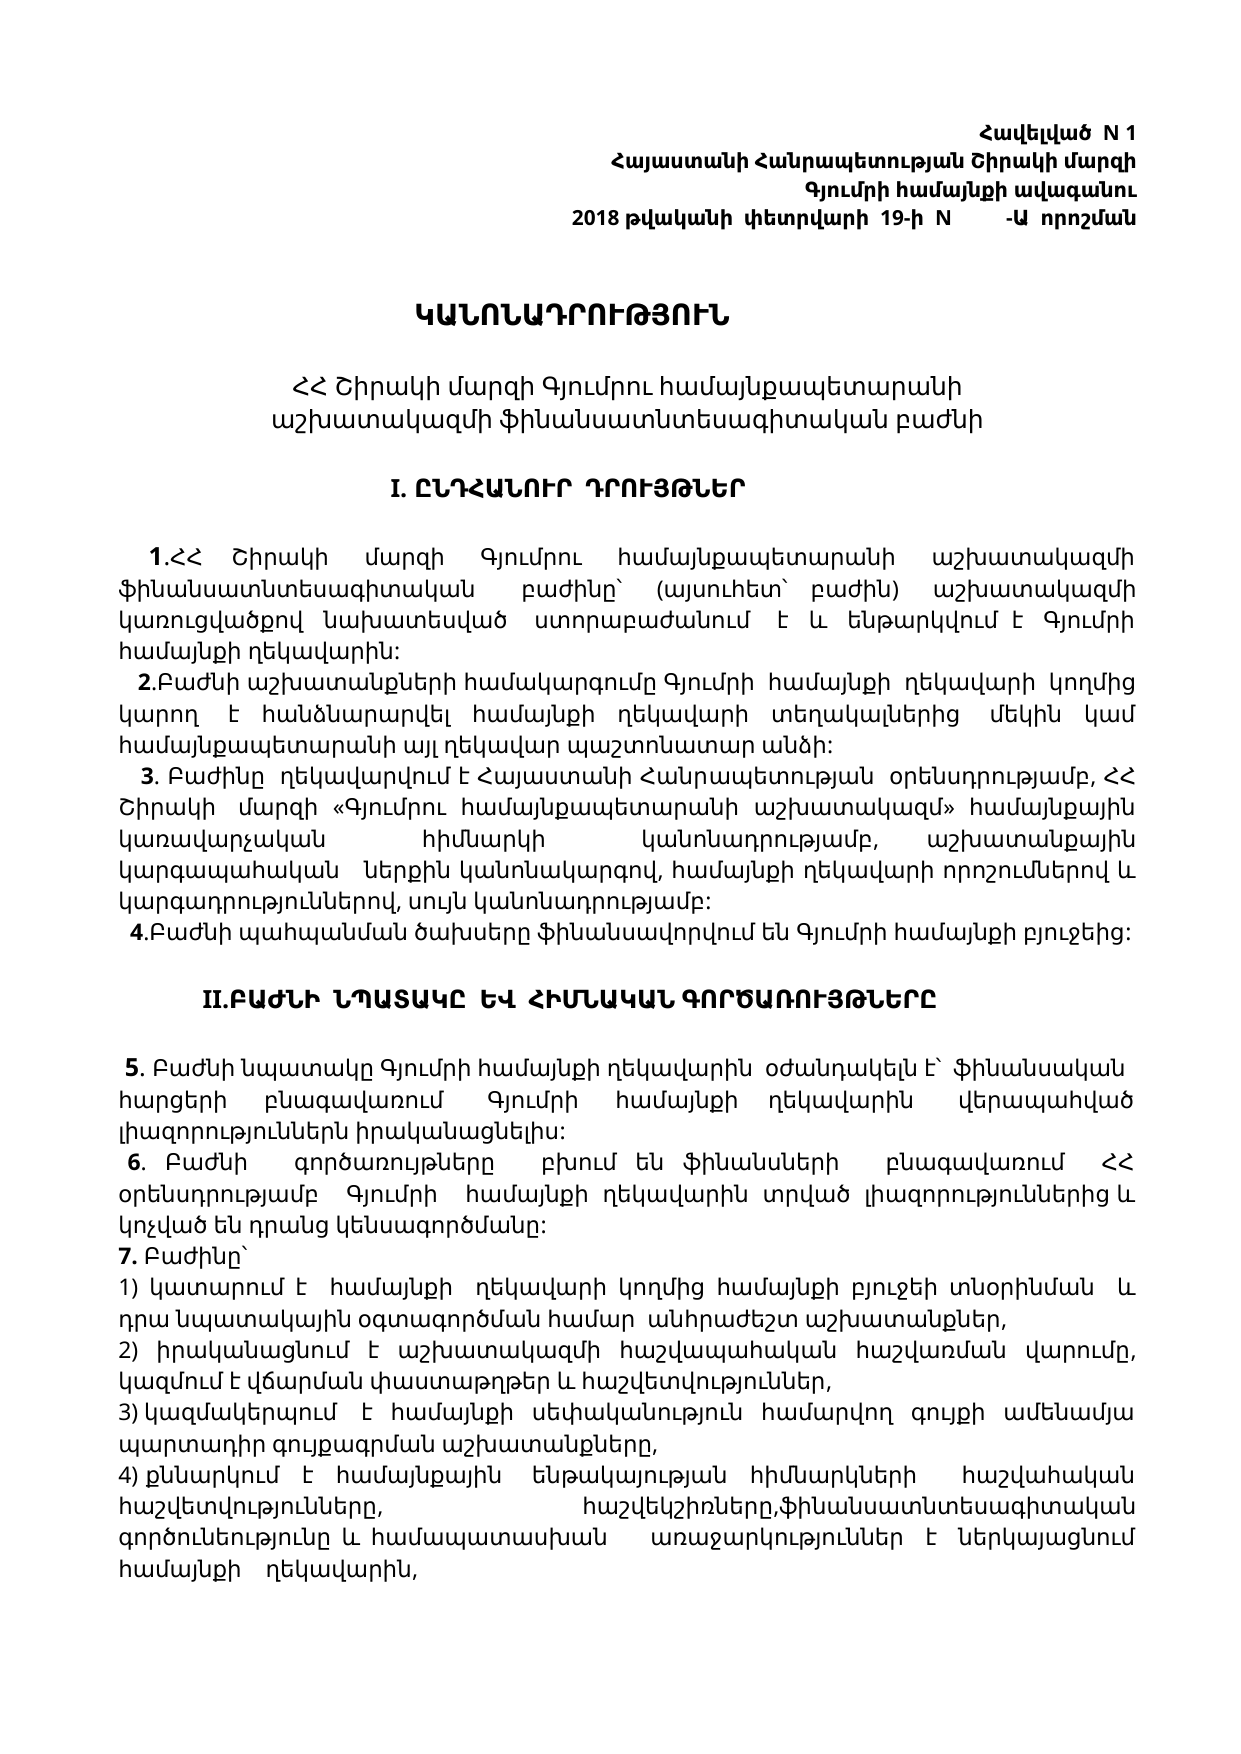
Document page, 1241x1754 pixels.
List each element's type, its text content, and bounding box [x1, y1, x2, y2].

text 1) կատարում է համայնքի ղեկավարի կողմից համայնքի բյուջեի տնօրինման և դրա նպատակային օգտագործման համար անհրաժեշտ աշխատանքներ, [118, 1271, 1137, 1334]
text II.ԲԱԺՆԻ ՆՊԱՏԱԿԸ ԵՎ ՀԻՄՆԱԿԱՆ ԳՈՐԾԱՌՈՒՅԹՆԵՐԸ [118, 982, 1137, 1016]
text I. ԸՆԴՀԱՆՈՒՐ ԴՐՈՒՅԹՆԵՐ [118, 470, 1137, 504]
text Հայաստանի Հանրապետության Շիրակի մարզի [118, 147, 1137, 175]
text Հավելված N 1 [118, 118, 1137, 147]
text 4) քննարկում է համայնքային ենթակայության հիմնարկների հաշվահական հաշվետվությունները, հաշվեկշիռները,ֆինանսատնտեսագիտական գործունեությունը և համապատասխան առաջարկություններ է ներկայացնում համայնքի ղեկավարին, [118, 1459, 1137, 1584]
text ՀՀ Շիրակի մարզի Գյումրու համայնքապետարանի [118, 368, 1137, 402]
text 2.Բաժնի աշխատանքների համակարգումը Գյումրի համայնքի ղեկավարի կողմից կարող է հանձնարարվել համայնքի ղեկավարի տեղակալներից մեկին կամ համայնքապետարանի այլ ղեկավար պաշտոնատար անձի: [118, 666, 1137, 760]
text 3) կազմակերպում է համայնքի սեփականություն համարվող գույքի ամենամյա պարտադիր գույքագրման աշխատանքները, [118, 1396, 1137, 1459]
text 4.Բաժնի պահպանման ծախսերը ֆինանսավորվում են Գյումրի համայնքի բյուջեից: [118, 916, 1137, 947]
text 6. Բաժնի գործառույթները բխում են ֆինանսների բնագավառում ՀՀ օրենսդրությամբ Գյումրի համայնքի ղեկավարին տրված լիազորություններից և կոչված են դրանց կենսագործմանը: [118, 1146, 1137, 1240]
text 3. Բաժինը ղեկավարվում է Հայաստանի Հանրապետության օրենսդրությամբ, ՀՀ Շիրակի մարզի «Գյումրու համայնքապետարանի աշխատակազմ» համայնքային կառավարչական հիմնարկի կանոնադրությամբ, աշխատանքային կարգապահական ներքին կանոնակարգով, համայնքի ղեկավարի որոշումներով և կարգադրություններով, սույն կանոնադրությամբ: [118, 760, 1137, 916]
text Գյումրի համայնքի ավագանու [118, 175, 1137, 203]
text հարցերի բնագավառում Գյումրի համայնքի ղեկավարին վերապահված լիազորություններն իրականացնելիս: [118, 1084, 1137, 1146]
text ԿԱՆՈՆԱԴՐՈՒԹՅՈՒՆ [118, 294, 1137, 334]
text 1.ՀՀ Շիրակի մարզի Գյումրու համայնքապետարանի աշխատակազմի ֆինանսատնտեսագիտական բաժինը՝ (այսուհետ՝ բաժին) աշխատակազմի կառուցվածքով նախատեսված ստորաբաժանում է և ենթարկվում է Գյումրի համայնքի ղեկավարին: [118, 538, 1137, 666]
text 2) իրականացնում է աշխատակազմի հաշվապահական հաշվառման վարումը, կազմում է վճարման փաստաթղթեր և հաշվետվություններ, [118, 1334, 1137, 1396]
text 5. Բաժնի նպատակը Գյումրի համայնքի ղեկավարին օժանդակելն է՝ ֆինանսական [118, 1050, 1137, 1084]
text աշխատակազմի ֆինանսատնտեսագիտական բաժնի [118, 402, 1137, 436]
text 2018 թվականի փետրվարի 19-ի N -Ա որոշման [118, 203, 1137, 232]
text 7. Բաժինը՝ [118, 1240, 1137, 1271]
